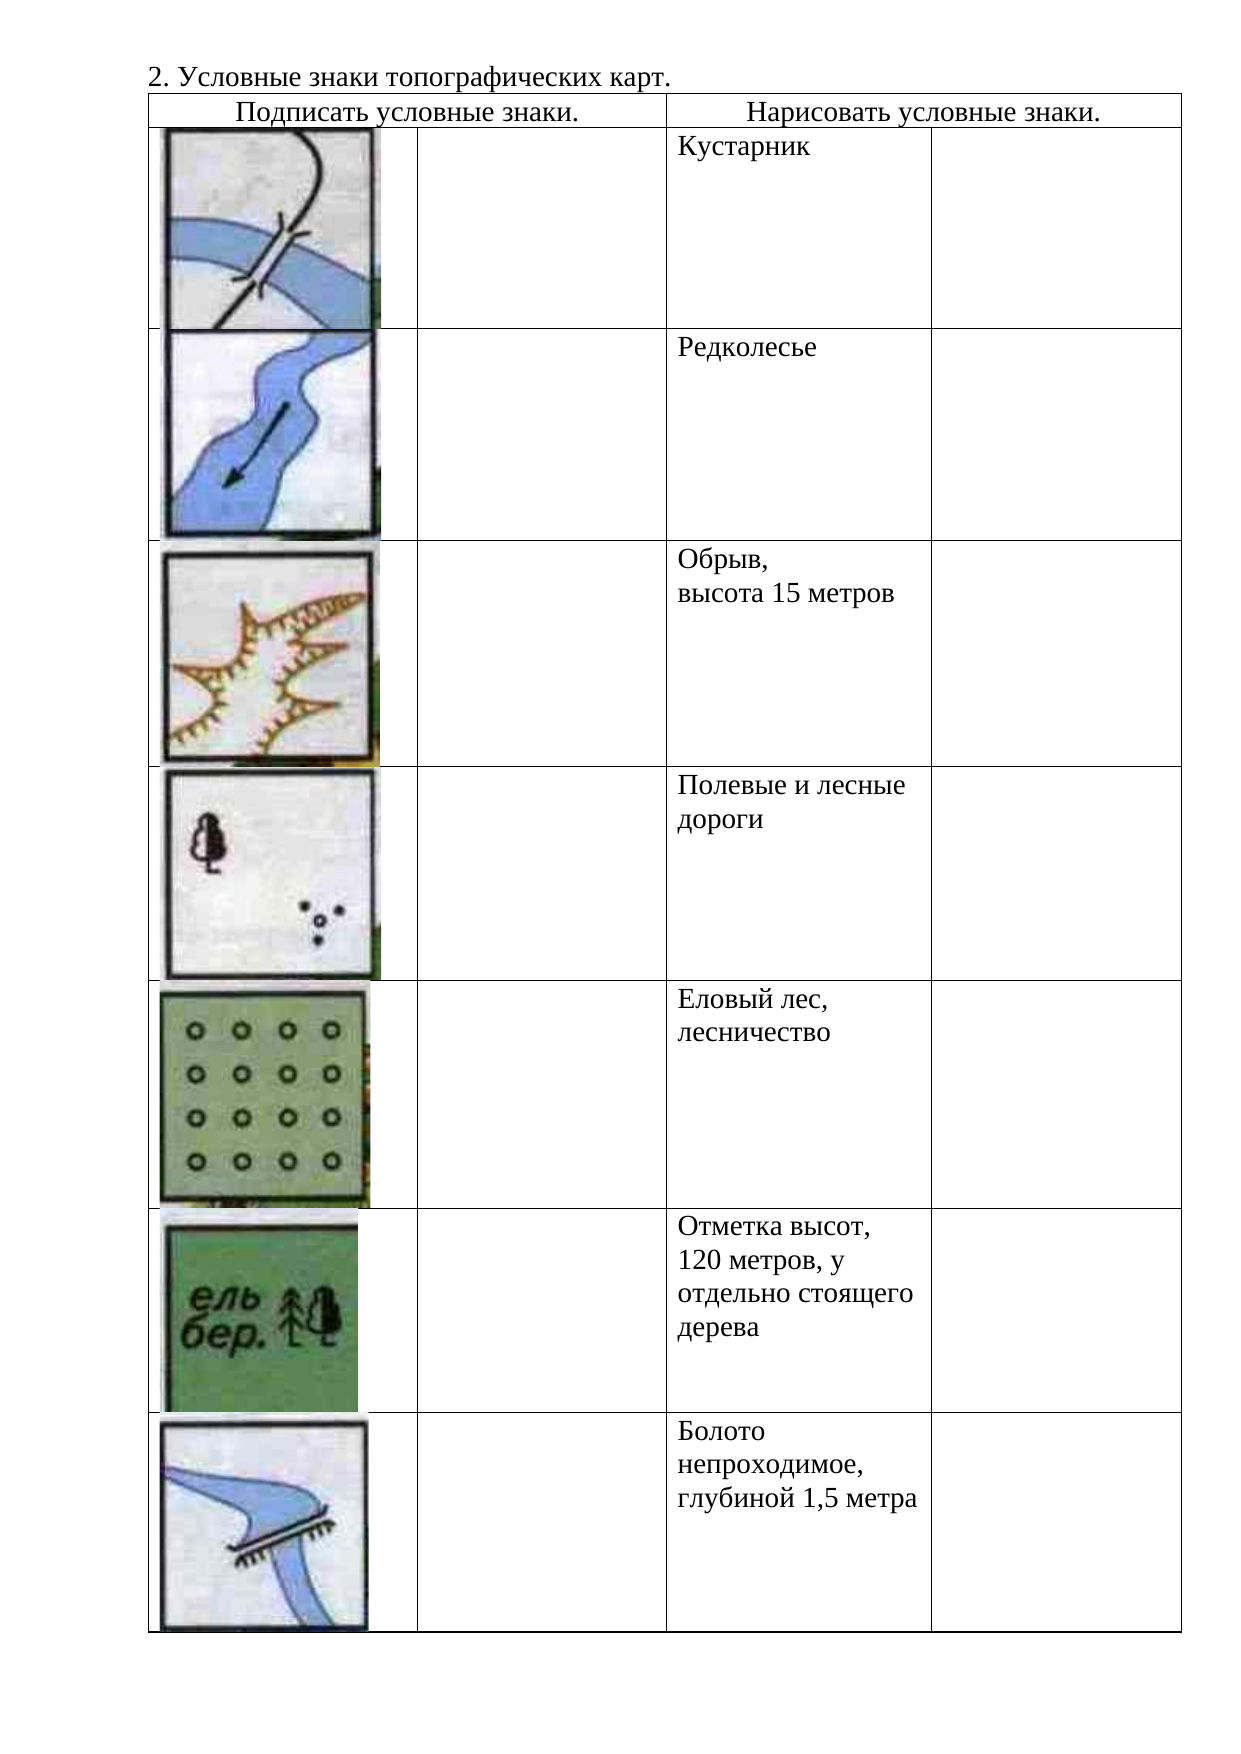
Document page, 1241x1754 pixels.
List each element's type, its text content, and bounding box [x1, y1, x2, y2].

table_cell [380, 541, 417, 766]
table_cell [932, 981, 1181, 1207]
table_cell [382, 329, 417, 540]
table_header Нарисовать условные знаки. [667, 94, 1181, 127]
table_cell Обрыв, высота 15 метров [667, 541, 931, 766]
table_cell [382, 767, 417, 980]
table_cell [932, 128, 1181, 328]
table_cell [418, 981, 666, 1207]
table_cell Полевые и лесные дороги [667, 767, 931, 980]
table_cell [932, 1209, 1181, 1412]
picture [159, 128, 382, 1632]
table_cell [149, 128, 159, 328]
table_cell [382, 128, 417, 328]
table_cell Еловый лес, лесничество [667, 981, 931, 1207]
table_cell [149, 1413, 159, 1631]
table_cell Редколесье [667, 329, 931, 540]
table_cell [358, 1209, 417, 1412]
table_cell [932, 1413, 1181, 1631]
table_cell Отметка высот, 120 метров, у отдельно стоящего дерева [667, 1209, 931, 1412]
table_cell Болото непроходимое, глубиной 1,5 метра [667, 1413, 931, 1631]
table_cell [418, 1209, 666, 1412]
table_cell [418, 1413, 666, 1631]
table_cell [149, 541, 159, 766]
table_cell Кустарник [667, 128, 931, 328]
table_cell [418, 767, 666, 980]
table_header Подписать условные знаки. [149, 94, 666, 127]
table_cell [369, 1413, 417, 1631]
text 2. Условные знаки топографических карт. [148, 59, 1181, 93]
table_cell [149, 329, 159, 540]
table_cell [371, 981, 417, 1207]
table_cell [149, 1209, 159, 1412]
table_cell [418, 128, 666, 328]
table_cell [932, 329, 1181, 540]
table_cell [418, 541, 666, 766]
table_cell [418, 329, 666, 540]
table_cell [149, 981, 159, 1207]
table_cell [932, 541, 1181, 766]
table_cell [149, 767, 159, 980]
table_cell [932, 767, 1181, 980]
